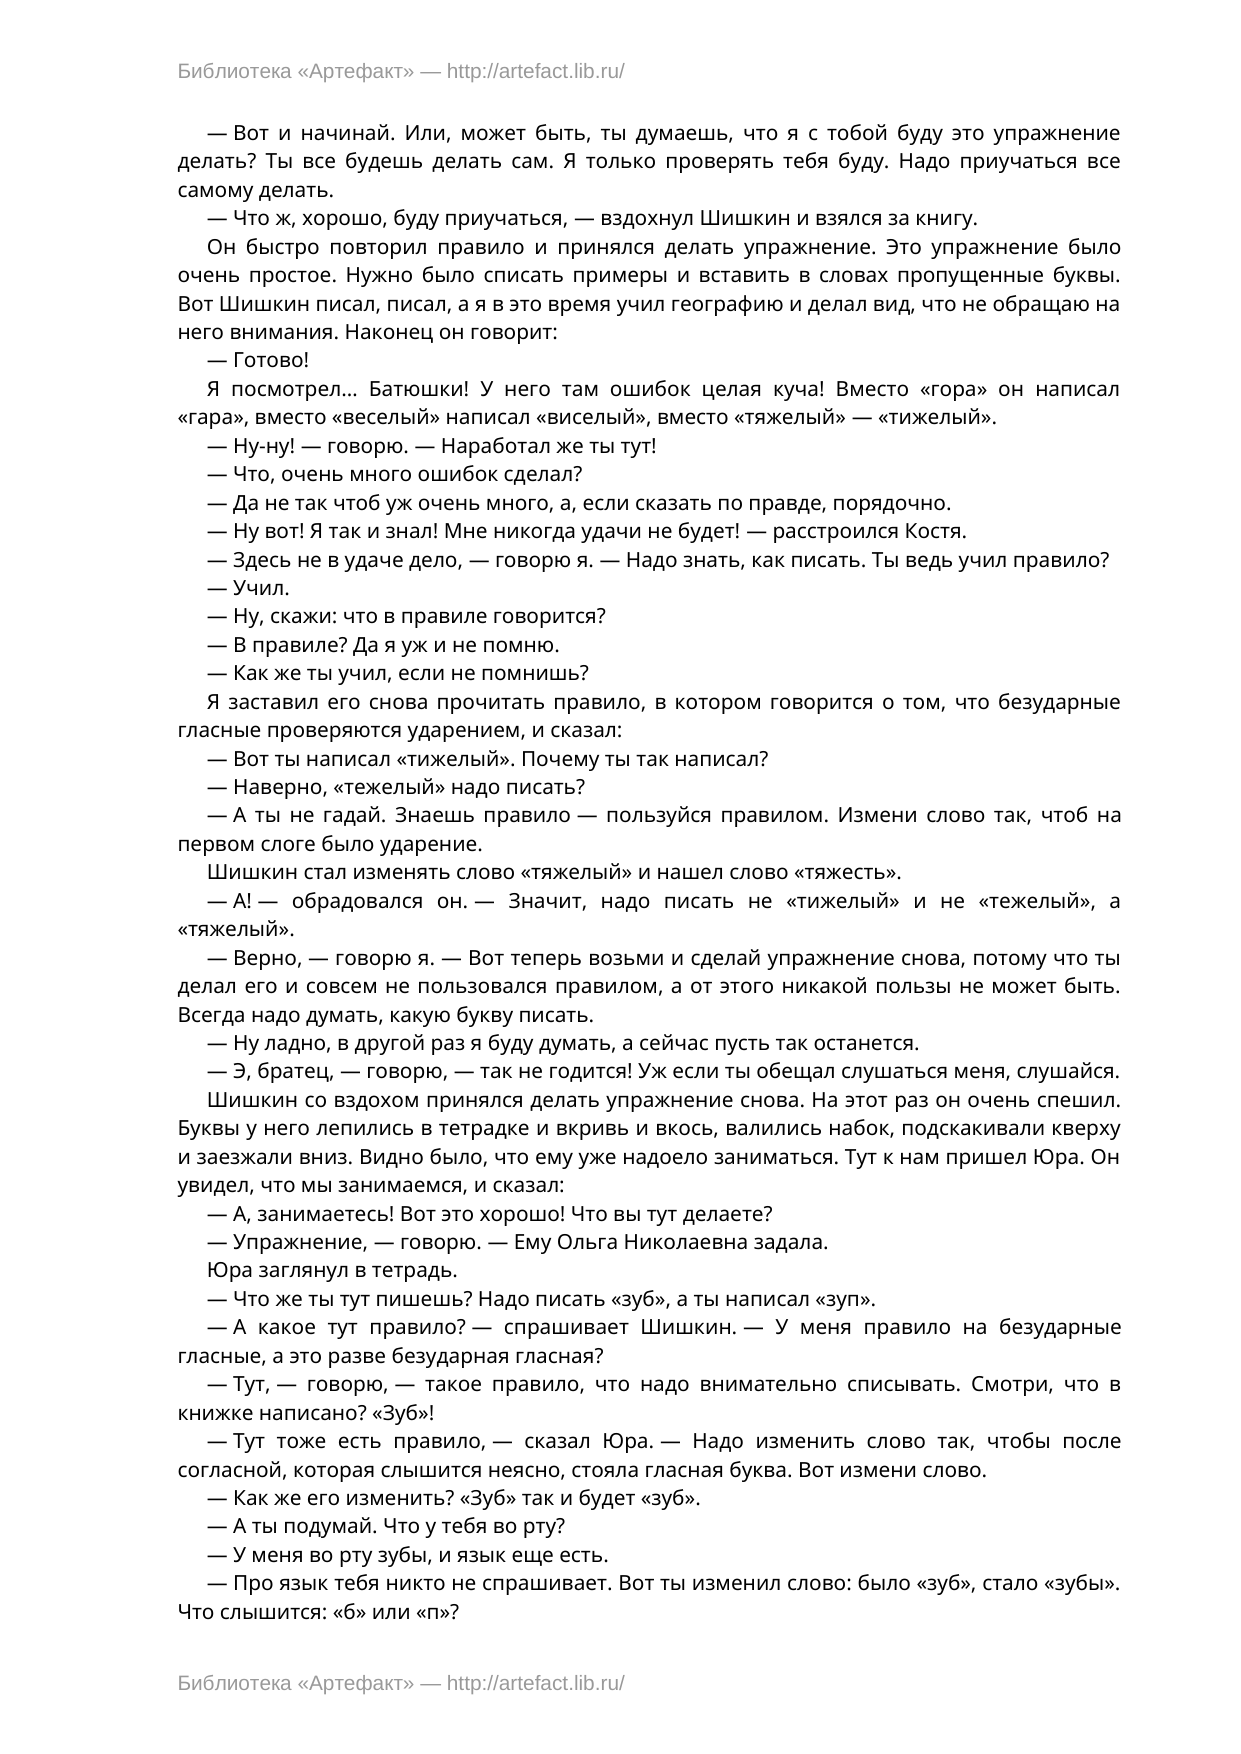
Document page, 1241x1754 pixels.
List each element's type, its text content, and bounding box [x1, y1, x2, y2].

text — Ну ладно, в другой раз я буду думать, а сейчас пусть так останется. [177, 1028, 1122, 1057]
text — А! — обрадовался он. — Значит, надо писать не «тижелый» и не «тежелый», а «тяжелый». [177, 886, 1122, 943]
text — Готово! [177, 346, 1122, 374]
text — А, занимаетесь! Вот это хорошо! Что вы тут делаете? [177, 1199, 1122, 1227]
text — Э, братец, — говорю, — так не годится! Уж если ты обещал слушаться меня, слушайся. [177, 1057, 1122, 1085]
text — Вот и начинай. Или, может быть, ты думаешь, что я с тобой буду это упражнение делать? Ты все будешь делать сам. Я только проверять тебя буду. Надо приучаться все самому делать. [177, 118, 1122, 203]
text — Ну вот! Я так и знал! Мне никогда удачи не будет! — расстроился Костя. [177, 516, 1122, 545]
text — Тут тоже есть правило, — сказал Юра. — Надо изменить слово так, чтобы после согласной, которая слышится неясно, стояла гласная буква. Вот измени слово. [177, 1426, 1122, 1483]
text — Что же ты тут пишешь? Надо писать «зуб», а ты написал «зуп». [177, 1284, 1122, 1312]
text — У меня во рту зубы, и язык еще есть. [177, 1540, 1122, 1568]
text — Как же его изменить? «Зуб» так и будет «зуб». [177, 1483, 1122, 1512]
text — Здесь не в удаче дело, — говорю я. — Надо знать, как писать. Ты ведь учил правило? [177, 545, 1122, 573]
text — Тут, — говорю, — такое правило, что надо внимательно списывать. Смотри, что в книжке написано? «Зуб»! [177, 1369, 1122, 1426]
text — Ну, скажи: что в правиле говорится? [177, 602, 1122, 630]
text — Да не так чтоб уж очень много, а, если сказать по правде, порядочно. [177, 488, 1122, 516]
text — А ты не гадай. Знаешь правило — пользуйся правилом. Измени слово так, чтоб на первом слоге было ударение. [177, 801, 1122, 857]
text — Про язык тебя никто не спрашивает. Вот ты изменил слово: было «зуб», стало «зубы». Что слышится: «б» или «п»? [177, 1568, 1122, 1625]
text — В правиле? Да я уж и не помню. [177, 630, 1122, 658]
text — Что ж, хорошо, буду приучаться, — вздохнул Шишкин и взялся за книгу. [177, 203, 1122, 232]
text Я посмотрел… Батюшки! У него там ошибок целая куча! Вместо «гора» он написал «гара», вместо «веселый» написал «виселый», вместо «тяжелый» — «тижелый». [177, 374, 1122, 431]
text Он быстро повторил правило и принялся делать упражнение. Это упражнение было очень простое. Нужно было списать примеры и вставить в словах пропущенные буквы. Вот Шишкин писал, писал, а я в это время учил географию и делал вид, что не обращаю на него внимания. Наконец он говорит: [177, 232, 1122, 346]
text Юра заглянул в тетрадь. [177, 1256, 1122, 1284]
text — Что, очень много ошибок сделал? [177, 459, 1122, 488]
text Я заставил его снова прочитать правило, в котором говорится о том, что безударные гласные проверяются ударением, и сказал: [177, 687, 1122, 744]
text — Учил. [177, 573, 1122, 602]
text — Как же ты учил, если не помнишь? [177, 658, 1122, 687]
text — Наверно, «тежелый» надо писать? [177, 772, 1122, 801]
text — Упражнение, — говорю. — Ему Ольга Николаевна задала. [177, 1227, 1122, 1256]
text — Верно, — говорю я. — Вот теперь возьми и сделай упражнение снова, потому что ты делал его и совсем не пользовался правилом, а от этого никакой пользы не может быть. Всегда надо думать, какую букву писать. [177, 943, 1122, 1028]
text — А какое тут правило? — спрашивает Шишкин. — У меня правило на безударные гласные, а это разве безударная гласная? [177, 1312, 1122, 1369]
text Шишкин стал изменять слово «тяжелый» и нашел слово «тяжесть». [177, 857, 1122, 886]
text — А ты подумай. Что у тебя во рту? [177, 1512, 1122, 1540]
text — Ну-ну! — говорю. — Наработал же ты тут! [177, 431, 1122, 459]
text Шишкин со вздохом принялся делать упражнение снова. На этот раз он очень спешил. Буквы у него лепились в тетрадке и вкривь и вкось, валились набок, подскакивали кверху и заезжали вниз. Видно было, что ему уже надоело заниматься. Тут к нам пришел Юра. Он увидел, что мы занимаемся, и сказал: [177, 1085, 1122, 1199]
text — Вот ты написал «тижелый». Почему ты так написал? [177, 744, 1122, 772]
